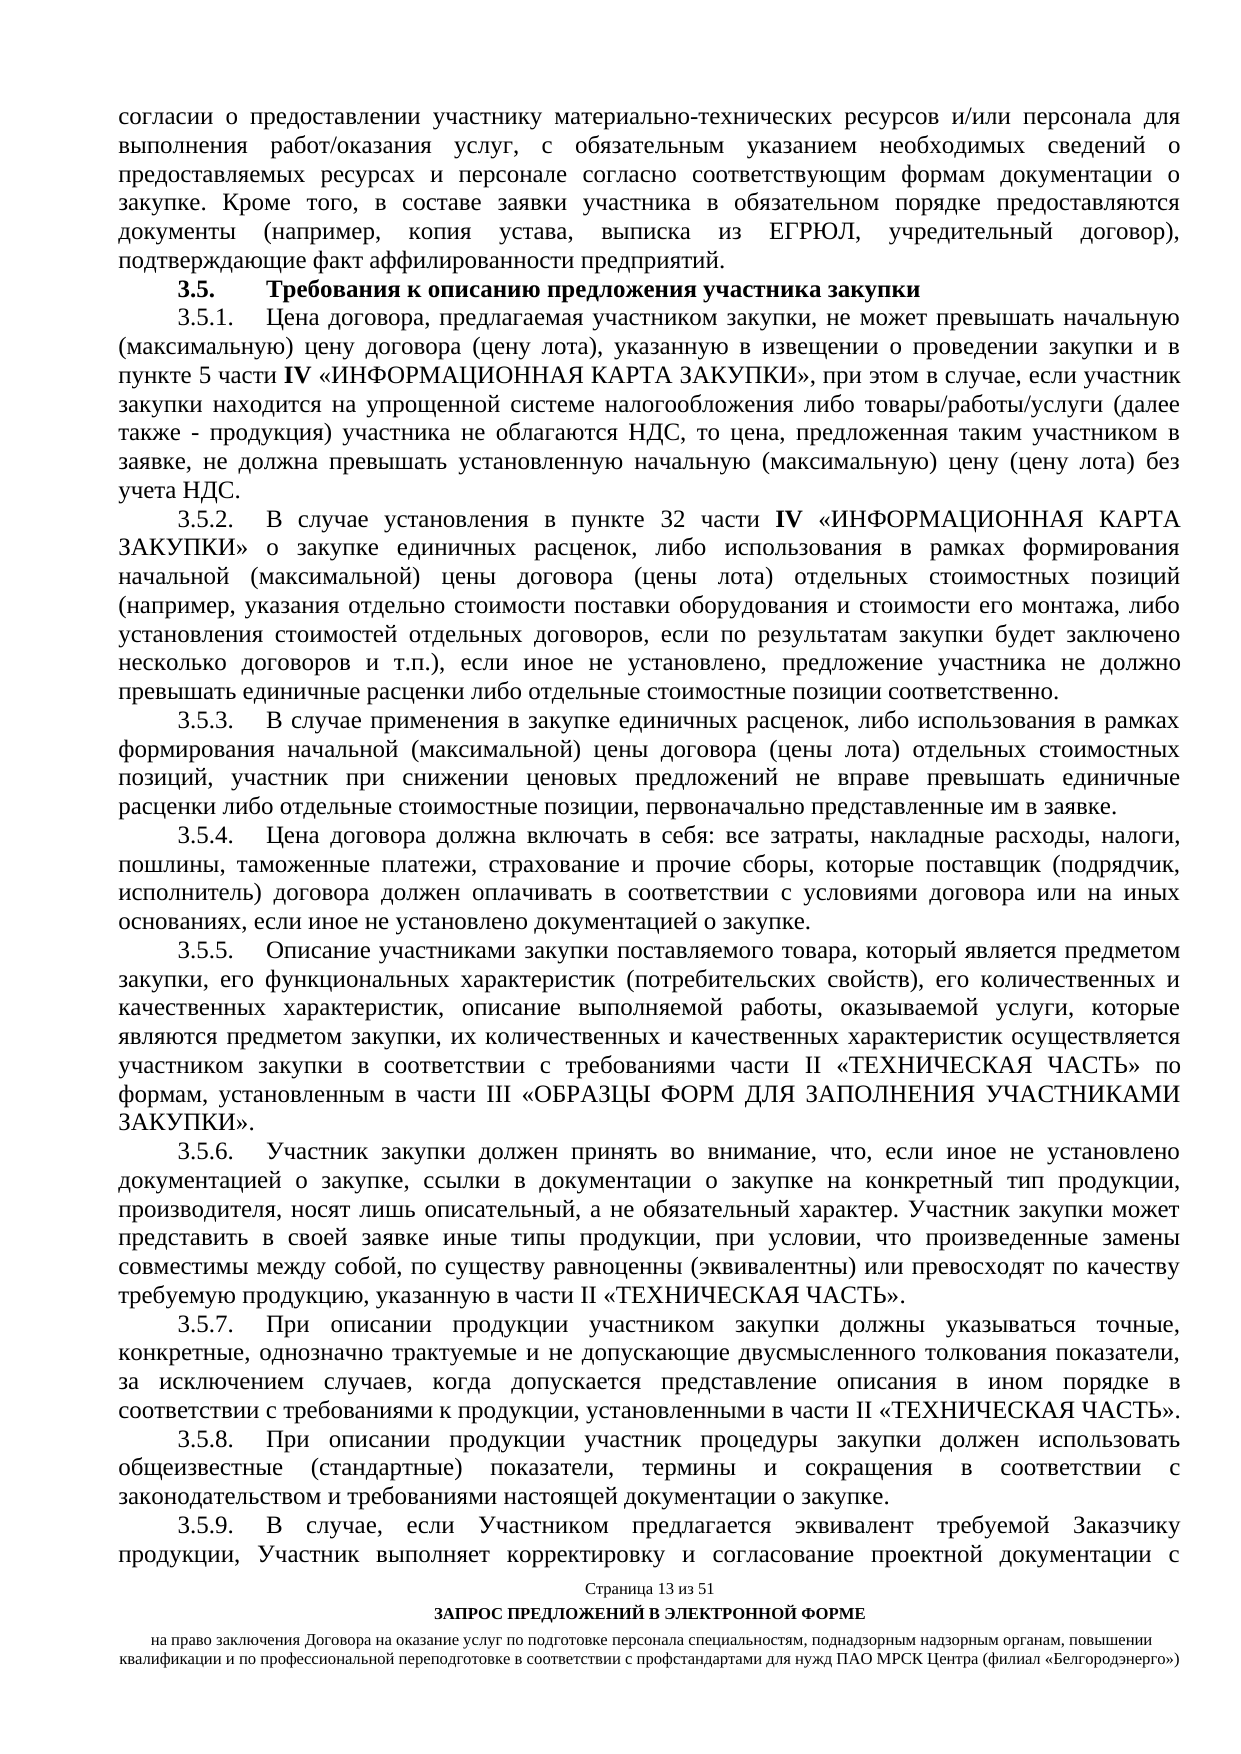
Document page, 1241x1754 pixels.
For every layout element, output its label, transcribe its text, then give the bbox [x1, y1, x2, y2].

subtitle Цена договора, предлагаемая участником закупки, не может превышать начальную (максимальную) цену договора (цену лота), указанную в извещении о проведении закупки и в пункте 5 части IV «ИНФОРМАЦИОННАЯ КАРТА ЗАКУПКИ», при этом в случае, если участник закупки находится на упрощенной системе налогообложения либо товары/работы/услуги (далее также - продукция) участника не облагаются НДС, то цена, предложенная таким участником в заявке, не должна превышать установленную начальную (максимальную) цену (цену лота) без учета НДС. [118, 302, 1181, 504]
subtitle Описание участниками закупки поставляемого товара, который является предметом закупки, его функциональных характеристик (потребительских свойств), его количественных и качественных характеристик, описание выполняемой работы, оказываемой услуги, которые являются предметом закупки, их количественных и качественных характеристик осуществляется участником закупки в соответствии с требованиями части II «ТЕХНИЧЕСКАЯ ЧАСТЬ» по формам, установленным в части III «ОБРАЗЦЫ ФОРМ ДЛЯ ЗАПОЛНЕНИЯ УЧАСТНИКАМИ ЗАКУПКИ». [118, 935, 1181, 1136]
subtitle В случае применения в закупке единичных расценок, либо использования в рамках формирования начальной (максимальной) цены договора (цены лота) отдельных стоимостных позиций, участник при снижении ценовых предложений не вправе превышать единичные расценки либо отдельные стоимостные позиции, первоначально представленные им в заявке. [118, 705, 1181, 820]
subtitle Участник закупки должен принять во внимание, что, если иное не установлено документацией о закупке, ссылки в документации о закупке на конкретный тип продукции, производителя, носят лишь описательный, а не обязательный характер. Участник закупки может представить в своей заявке иные типы продукции, при условии, что произведенные замены совместимы между собой, по существу равноценны (эквивалентны) или превосходят по качеству требуемую продукцию, указанную в части II «ТЕХНИЧЕСКАЯ ЧАСТЬ». [118, 1136, 1181, 1309]
subtitle При описании продукции участник процедуры закупки должен использовать общеизвестные (стандартные) показатели, термины и сокращения в соответствии с законодательством и требованиями настоящей документации о закупке. [118, 1424, 1181, 1510]
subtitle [118, 1510, 1181, 1567]
subtitle Требования к описанию предложения участника закупки [118, 274, 1181, 302]
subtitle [118, 101, 1181, 274]
subtitle Цена договора должна включать в себя: все затраты, накладные расходы, налоги, пошлины, таможенные платежи, страхование и прочие сборы, которые поставщик (подрядчик, исполнитель) договора должен оплачивать в соответствии с условиями договора или на иных основаниях, если иное не установлено документацией о закупке. [118, 820, 1181, 935]
subtitle При описании продукции участником закупки должны указываться точные, конкретные, однозначно трактуемые и не допускающие двусмысленного толкования показатели, за исключением случаев, когда допускается представление описания в ином порядке в соответствии с требованиями к продукции, установленными в части II «ТЕХНИЧЕСКАЯ ЧАСТЬ». [118, 1309, 1181, 1424]
subtitle В случае установления в пункте 32 части IV «ИНФОРМАЦИОННАЯ КАРТА ЗАКУПКИ» о закупке единичных расценок, либо использования в рамках формирования начальной (максимальной) цены договора (цены лота) отдельных стоимостных позиций (например, указания отдельно стоимости поставки оборудования и стоимости его монтажа, либо установления стоимостей отдельных договоров, если по результатам закупки будет заключено несколько договоров и т.п.), если иное не установлено, предложение участника не должно превышать единичные расценки либо отдельные стоимостные позиции соответственно. [118, 504, 1181, 705]
